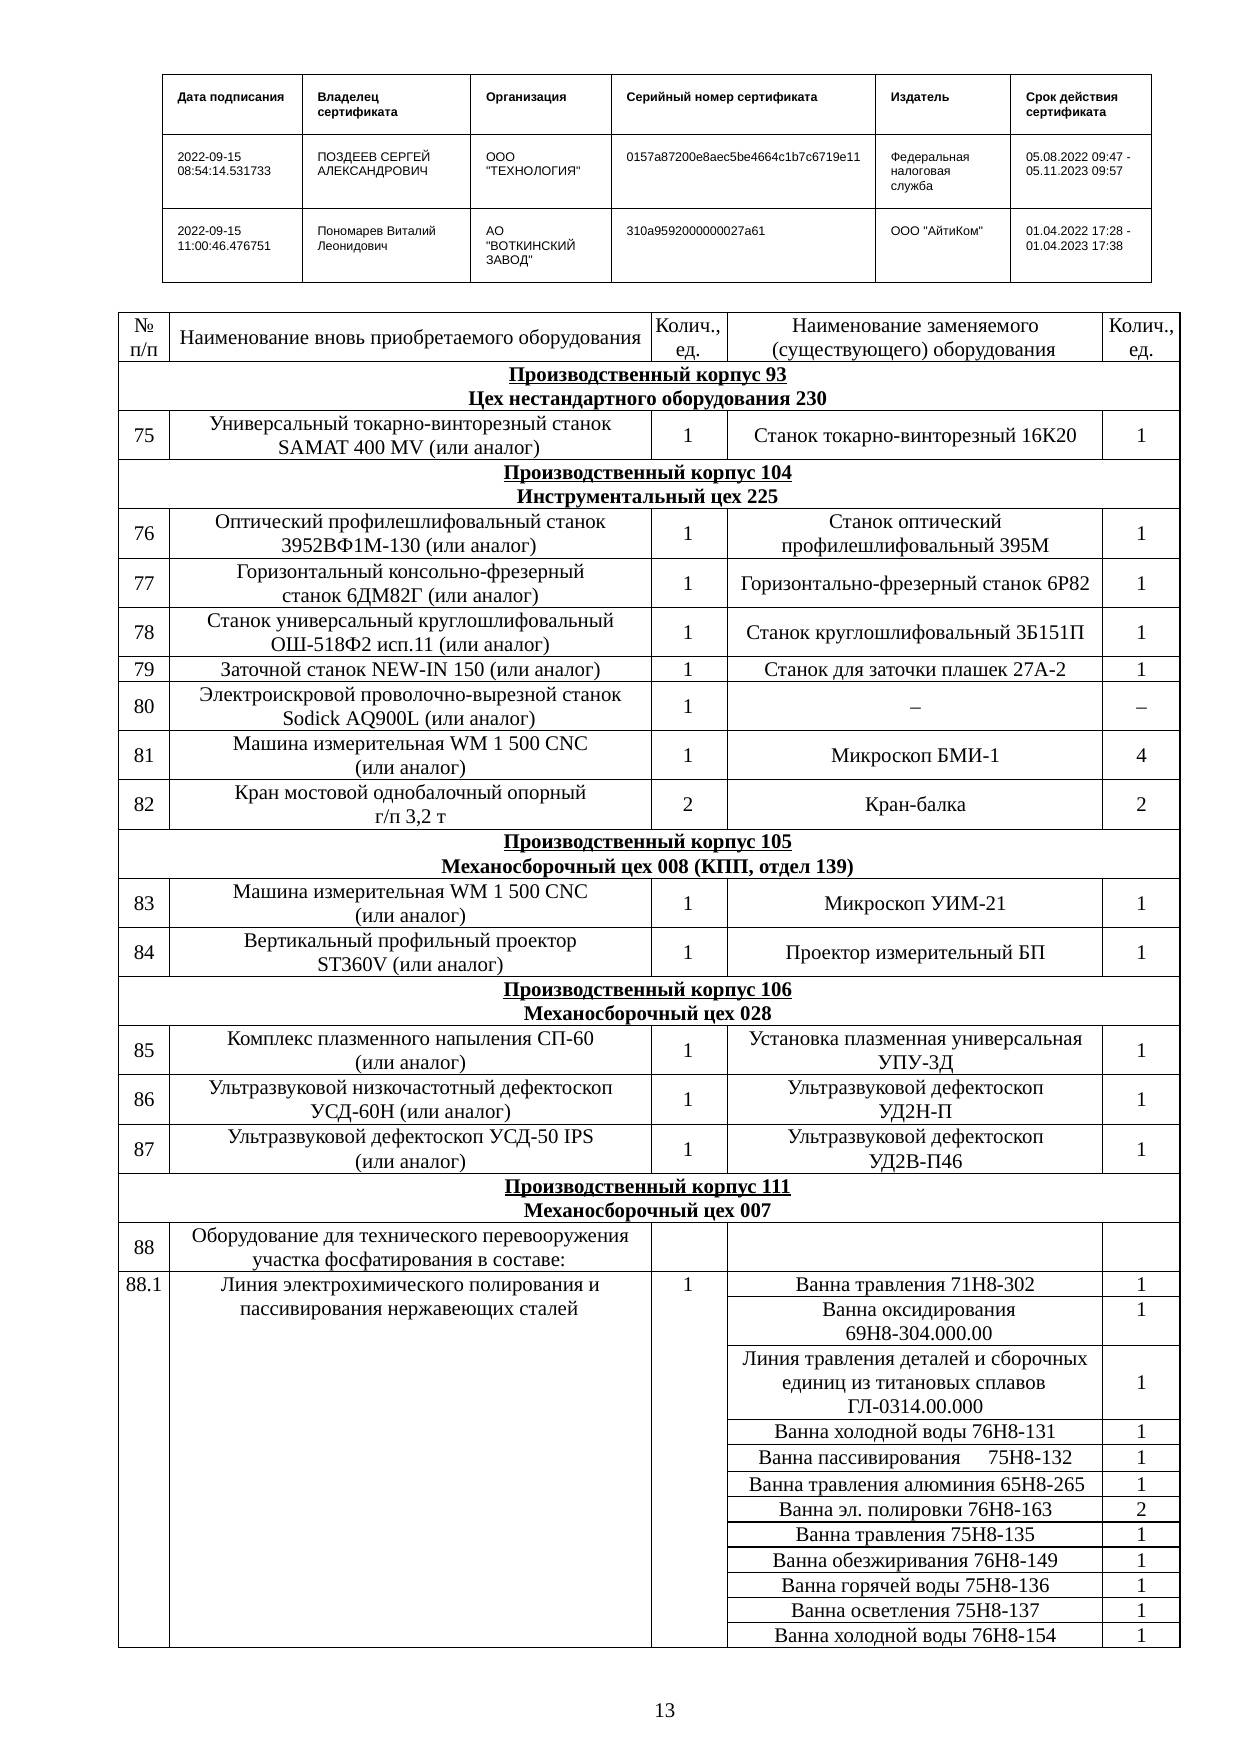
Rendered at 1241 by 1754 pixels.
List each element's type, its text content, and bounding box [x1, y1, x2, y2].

table_cell 1 [652, 509, 727, 557]
table_cell Горизонтальный консольно-фрезерный станок 6ДМ82Г (или аналог) [170, 559, 651, 607]
table_cell 88.1 [119, 1272, 169, 1647]
table_cell 1 [652, 1125, 727, 1173]
table_cell Ванна осветления 75Н8-137 [728, 1598, 1102, 1622]
table_cell Универсальный токарно-винторезный станок SAMAT 400 MV (или аналог) [170, 411, 651, 459]
table_cell 80 [119, 682, 169, 730]
table_cell [1103, 1223, 1179, 1271]
table_cell Оптический профилешлифовальный станок 3952ВФ1М-130 (или аналог) [170, 509, 651, 557]
table_cell 1 [652, 928, 727, 976]
table_cell 85 [119, 1026, 169, 1074]
table_cell – [728, 682, 1102, 730]
table_header Колич., ед. [652, 313, 727, 361]
table_cell Установка плазменная универсальная УПУ-3Д [728, 1026, 1102, 1074]
table_cell Ванна обезжиривания 76Н8-149 [728, 1548, 1102, 1572]
table_cell Ванна холодной воды 76Н8-154 [728, 1623, 1102, 1647]
table_cell 81 [119, 731, 169, 779]
table_cell Станок оптический профилешлифовальный 395М [728, 509, 1102, 557]
table_cell 78 [119, 608, 169, 656]
table_cell 1 [652, 731, 727, 779]
table_cell Производственный корпус 105 Механосборочный цех 008 (КПП, отдел 139) [119, 830, 1179, 878]
table_cell 1 [1103, 559, 1179, 607]
table_cell 1 [652, 1026, 727, 1074]
table_cell 1 [652, 608, 727, 656]
table_cell Ванна горячей воды 75Н8-136 [728, 1573, 1102, 1597]
table_cell Микроскоп БМИ-1 [728, 731, 1102, 779]
table_cell 1 [1103, 1623, 1179, 1647]
table_cell Кран-балка [728, 780, 1102, 828]
table_cell 2 [652, 780, 727, 828]
table_cell Линия травления деталей и сборочных единиц из титановых сплавов ГЛ-0314.00.000 [728, 1346, 1102, 1418]
table_cell Проектор измерительный БП [728, 928, 1102, 976]
table_cell 1 [1103, 1075, 1179, 1123]
table_cell 1 [1103, 657, 1179, 681]
table_cell 1 [1103, 1573, 1179, 1597]
table_cell Кран мостовой однобалочный опорный г/п 3,2 т [170, 780, 651, 828]
table_cell 4 [1103, 731, 1179, 779]
table_cell 77 [119, 559, 169, 607]
table_cell Ванна эл. полировки 76Н8-163 [728, 1497, 1102, 1521]
table_cell Ванна оксидирования 69Н8-304.000.00 [728, 1297, 1102, 1345]
table_cell 1 [1103, 1548, 1179, 1572]
table_cell Ванна холодной воды 76Н8-131 [728, 1420, 1102, 1443]
table_cell Оборудование для технического перевооружения участка фосфатирования в составе: [170, 1223, 651, 1271]
table_cell [652, 1223, 727, 1271]
table_cell 88 [119, 1223, 169, 1271]
table_cell 1 [1103, 1472, 1179, 1496]
table_header Наименование заменяемого (существующего) оборудования [728, 313, 1102, 361]
table_cell Заточной станок NEW-IN 150 (или аналог) [170, 657, 651, 681]
table_cell Станок круглошлифовальный 3Б151П [728, 608, 1102, 656]
table_cell 1 [1103, 928, 1179, 976]
table_cell Станок универсальный круглошлифовальный ОШ-518Ф2 исп.11 (или аналог) [170, 608, 651, 656]
table_cell 1 [1103, 1523, 1179, 1546]
table_header Наименование вновь приобретаемого оборудования [170, 313, 651, 361]
table_cell 83 [119, 879, 169, 927]
table_cell 1 [1103, 1272, 1179, 1296]
table_cell Электроискровой проволочно-вырезной станок Sodick AQ900L (или аналог) [170, 682, 651, 730]
table_cell Машина измерительная WM 1 500 CNC (или аналог) [170, 731, 651, 779]
table_cell Ванна травления алюминия 65Н8-265 [728, 1472, 1102, 1496]
table_cell Ванна травления 75Н8-135 [728, 1523, 1102, 1546]
table_cell Вертикальный профильный проектор ST360V (или аналог) [170, 928, 651, 976]
table_cell Производственный корпус 111 Механосборочный цех 007 [119, 1174, 1179, 1222]
table_cell 82 [119, 780, 169, 828]
table_cell Ультразвуковой дефектоскоп УД2В-П46 [728, 1125, 1102, 1173]
table_cell 1 [1103, 411, 1179, 459]
table_cell 1 [1103, 1125, 1179, 1173]
table_cell 1 [652, 1075, 727, 1123]
table_cell Комплекс плазменного напыления СП-60 (или аналог) [170, 1026, 651, 1074]
table_cell 1 [1103, 608, 1179, 656]
table_header № п/п [119, 313, 169, 361]
table_cell 1 [652, 682, 727, 730]
table_cell Станок для заточки плашек 27А-2 [728, 657, 1102, 681]
table_cell 1 [652, 559, 727, 607]
table_cell 79 [119, 657, 169, 681]
table_cell Ванна травления 71Н8-302 [728, 1272, 1102, 1296]
table_header Колич., ед. [1103, 313, 1179, 361]
table_cell Производственный корпус 106 Механосборочный цех 028 [119, 977, 1179, 1025]
table_cell 76 [119, 509, 169, 557]
table_cell 1 [1103, 879, 1179, 927]
table_cell 1 [1103, 1445, 1179, 1471]
table_cell 1 [1103, 1297, 1179, 1345]
table_cell 86 [119, 1075, 169, 1123]
table_cell 2 [1103, 780, 1179, 828]
table_cell Линия электрохимического полирования и пассивирования нержавеющих сталей [170, 1272, 651, 1647]
table_cell Производственный корпус 104 Инструментальный цех 225 [119, 460, 1179, 508]
table_cell Станок токарно-винторезный 16К20 [728, 411, 1102, 459]
table_cell 1 [652, 411, 727, 459]
table_cell 1 [652, 1272, 727, 1647]
table_cell 75 [119, 411, 169, 459]
table_cell 84 [119, 928, 169, 976]
table_cell 1 [1103, 1026, 1179, 1074]
table_cell 1 [1103, 1598, 1179, 1622]
table_cell Ультразвуковой низкочастотный дефектоскоп УСД-60Н (или аналог) [170, 1075, 651, 1123]
table_cell Микроскоп УИМ-21 [728, 879, 1102, 927]
table_cell 1 [1103, 509, 1179, 557]
table_cell 87 [119, 1125, 169, 1173]
table_cell Ванна пассивирования 75Н8-132 [728, 1445, 1102, 1471]
table_cell 1 [1103, 1346, 1179, 1418]
table_cell Машина измерительная WM 1 500 CNC (или аналог) [170, 879, 651, 927]
table_cell Ультразвуковой дефектоскоп УСД-50 IPS (или аналог) [170, 1125, 651, 1173]
table_cell Производственный корпус 93 Цех нестандартного оборудования 230 [119, 362, 1179, 410]
table_cell [728, 1223, 1102, 1271]
table_cell Горизонтально-фрезерный станок 6Р82 [728, 559, 1102, 607]
table_cell 1 [652, 879, 727, 927]
table_cell 1 [652, 657, 727, 681]
table_cell 2 [1103, 1497, 1179, 1521]
table_cell Ультразвуковой дефектоскоп УД2Н-П [728, 1075, 1102, 1123]
table_cell 1 [1103, 1420, 1179, 1443]
table_cell – [1103, 682, 1179, 730]
